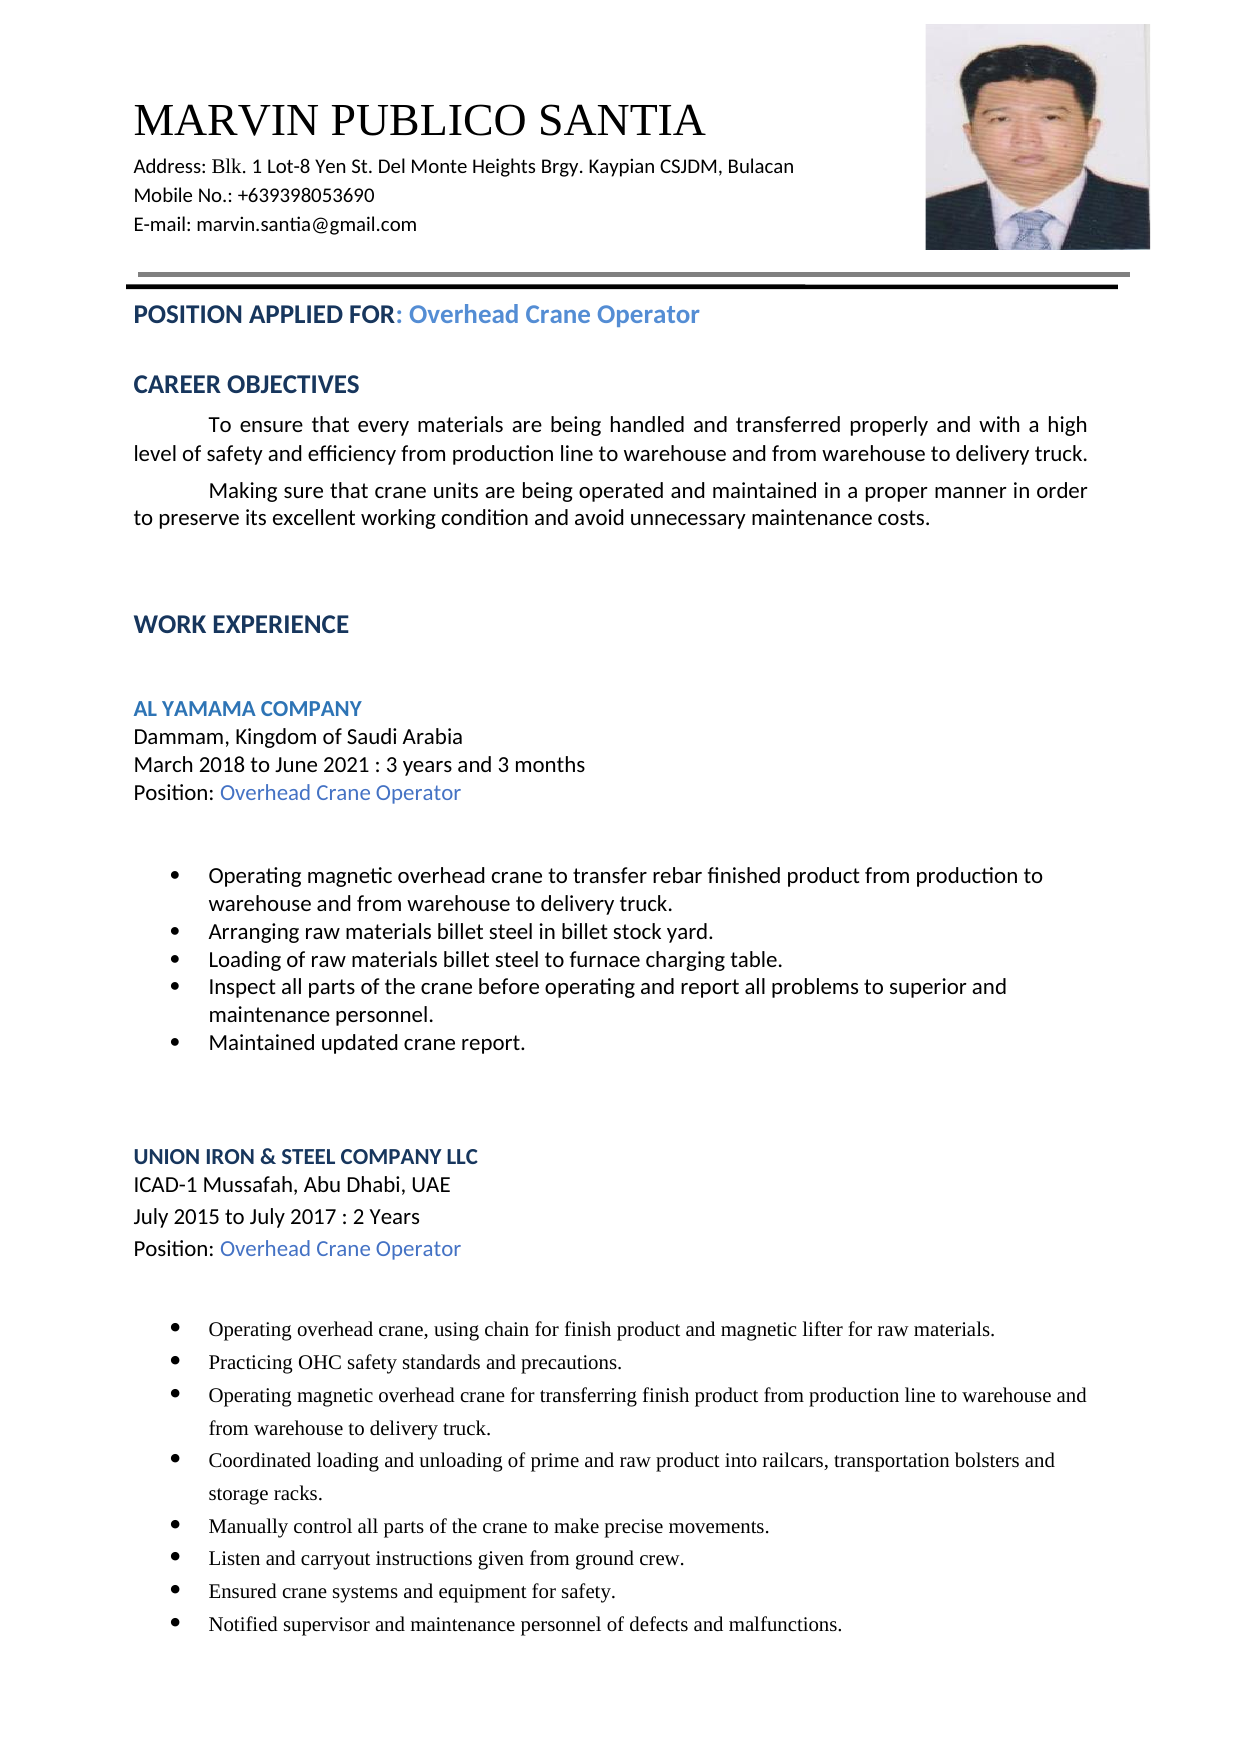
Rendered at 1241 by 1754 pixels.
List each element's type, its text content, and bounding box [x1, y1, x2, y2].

text POSITION APPLIED FOR: Overhead Crane Operator [133, 297, 1092, 330]
text ICAD-1 Mussafah, Abu Dhabi, UAE [133, 1170, 1092, 1198]
list Practicing OHC safety standards and precautions. [171, 1343, 1092, 1376]
text Mobile No.: +639398053690 [133, 182, 925, 207]
list Operating overhead crane, using chain for finish product and magnetic lifter for raw materials. [171, 1311, 1092, 1343]
list Loading of raw materials billet steel to furnace charging table. [171, 945, 1092, 973]
text To ensure that every materials are being handled and transferred properly and with a high level of safety and efficiency from production line to warehouse and from warehouse to delivery truck. [133, 410, 1090, 467]
list Inspect all parts of the crane before operating and report all problems to superior and maintenance personnel. [171, 973, 1092, 1028]
text Making sure that crane units are being operated and maintained in a proper manner in order to preserve its excellent working condition and avoid unnecessary maintenance costs. [133, 477, 1090, 531]
list Maintained updated crane report. [171, 1028, 1092, 1056]
text WORK EXPERIENCE [133, 607, 1092, 640]
text Address: Blk. 1 Lot-8 Yen St. Del Monte Heights Brgy. Kaypian CSJDM, Bulacan [133, 153, 925, 178]
text E-mail: marvin.santia@gmail.com [133, 212, 925, 237]
list Coordinated loading and unloading of prime and raw product into railcars, transportation bolsters and storage racks. [171, 1442, 1092, 1507]
text UNION IRON & STEEL COMPANY LLC [133, 1142, 1092, 1170]
text MARVIN PUBLICO SANTIA [133, 92, 925, 145]
text Position: Overhead Crane Operator [133, 778, 1092, 806]
text Dammam, Kingdom of Saudi Arabia [133, 723, 1092, 750]
list Arranging raw materials billet steel in billet stock yard. [171, 917, 1092, 945]
list Operating magnetic overhead crane for transferring finish product from production line to warehouse and from warehouse to delivery truck. [171, 1376, 1092, 1442]
text Position: Overhead Crane Operator [133, 1234, 1092, 1263]
list Listen and carryout instructions given from ground crew. [171, 1540, 1092, 1572]
text July 2015 to July 2017 : 2 Years [133, 1202, 1092, 1230]
picture [925, 24, 1150, 250]
list Ensured crane systems and equipment for safety. [171, 1572, 1092, 1605]
list Operating magnetic overhead crane to transfer rebar finished product from production to warehouse and from warehouse to delivery truck. [171, 862, 1092, 917]
list Manually control all parts of the crane to make precise movements. [171, 1507, 1092, 1540]
text March 2018 to June 2021 : 3 years and 3 months [133, 750, 1092, 778]
list Notified supervisor and maintenance personnel of defects and malfunctions. [171, 1605, 1092, 1638]
text AL YAMAMA COMPANY [133, 694, 1092, 723]
text CAREER OBJECTIVES [133, 367, 1092, 400]
